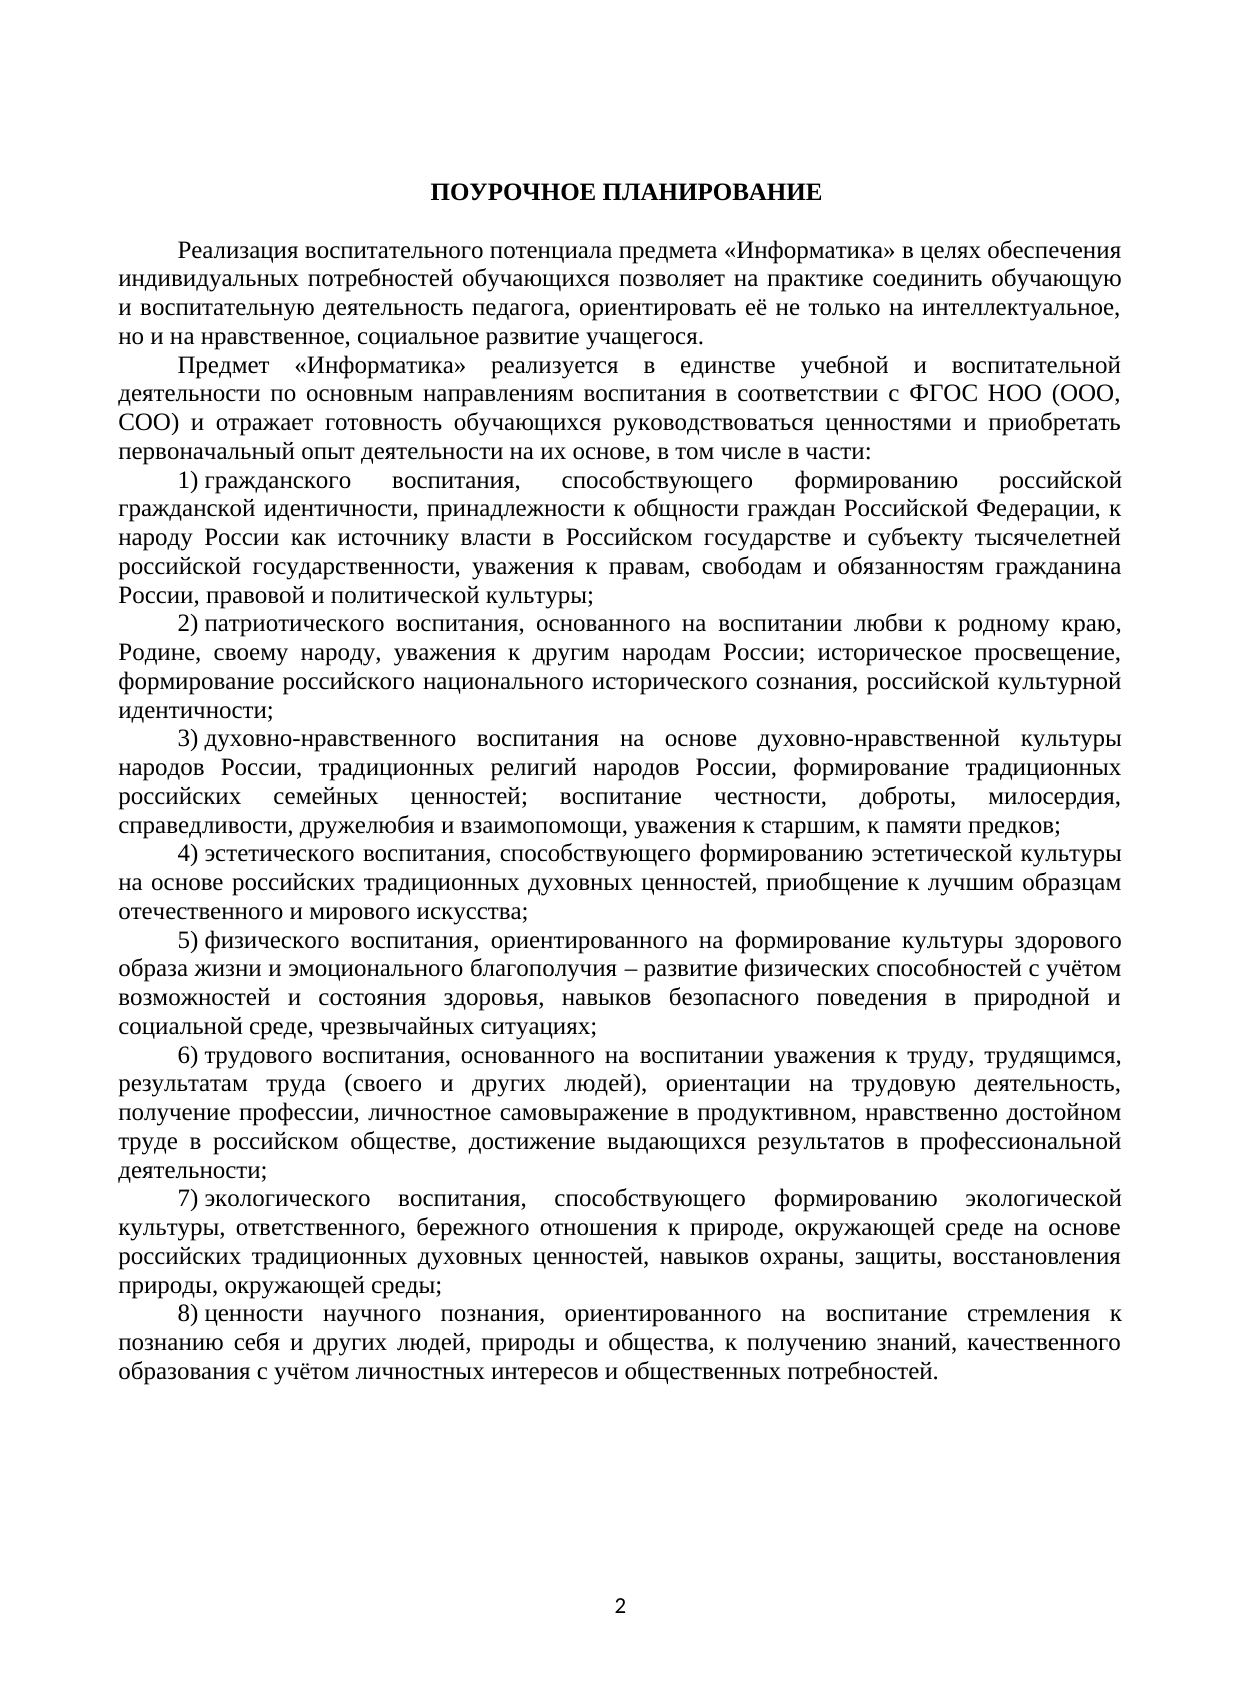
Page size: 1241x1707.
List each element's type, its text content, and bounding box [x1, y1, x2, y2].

text 7) экологического воспитания, способствующего формированию экологической культуры, ответственного, бережного отношения к природе, окружающей среде на основе российских традиционных духовных ценностей, навыков охраны, защиты, восстановления природы, окружающей среды; [118, 1183, 1122, 1298]
text Реализация воспитательного потенциала предмета «Информатика» в целях обеспечения индивидуальных потребностей обучающихся позволяет на практике соединить обучающую и воспитательную деятельность педагога, ориентировать её не только на интеллектуальное, но и на нравственное, социальное развитие учащегося. [118, 235, 1122, 350]
text 1) гражданского воспитания, способствующего формированию российской гражданской идентичности, принадлежности к общности граждан Российской Федерации, к народу России как источнику власти в Российском государстве и субъекту тысячелетней российской государственности, уважения к правам, свободам и обязанностям гражданина России, правовой и политической культуры; [118, 465, 1122, 608]
text ПОУРОЧНОЕ ПЛАНИРОВАНИЕ [131, 177, 1122, 206]
text 6) трудового воспитания, основанного на воспитании уважения к труду, трудящимся, результатам труда (своего и других людей), ориентации на трудовую деятельность, получение профессии, личностное самовыражение в продуктивном, нравственно достойном труде в российском обществе, достижение выдающихся результатов в профессиональной деятельности; [118, 1040, 1122, 1183]
text 8) ценности научного познания, ориентированного на воспитание стремления к познанию себя и других людей, природы и общества, к получению знаний, качественного образования с учётом личностных интересов и общественных потребностей. [118, 1298, 1122, 1385]
text Предмет «Информатика» реализуется в единстве учебной и воспитательной деятельности по основным направлениям воспитания в соответствии с ФГОС НОО (ООО, СОО) и отражает готовность обучающихся руководствоваться ценностями и приобретать первоначальный опыт деятельности на их основе, в том числе в части: [118, 350, 1122, 465]
text 3) духовно-нравственного воспитания на основе духовно-нравственной культуры народов России, традиционных религий народов России, формирование традиционных российских семейных ценностей; воспитание честности, доброты, милосердия, справедливости, дружелюбия и взаимопомощи, уважения к старшим, к памяти предков; [118, 723, 1122, 838]
text 4) эстетического воспитания, способствующего формированию эстетической культуры на основе российских традиционных духовных ценностей, приобщение к лучшим образцам отечественного и мирового искусства; [118, 838, 1122, 925]
text 2) патриотического воспитания, основанного на воспитании любви к родному краю, Родине, своему народу, уважения к другим народам России; историческое просвещение, формирование российского национального исторического сознания, российской культурной идентичности; [118, 608, 1122, 723]
text 5) физического воспитания, ориентированного на формирование культуры здорового образа жизни и эмоционального благополучия – развитие физических способностей с учётом возможностей и состояния здоровья, навыков безопасного поведения в природной и социальной среде, чрезвычайных ситуациях; [118, 925, 1122, 1040]
